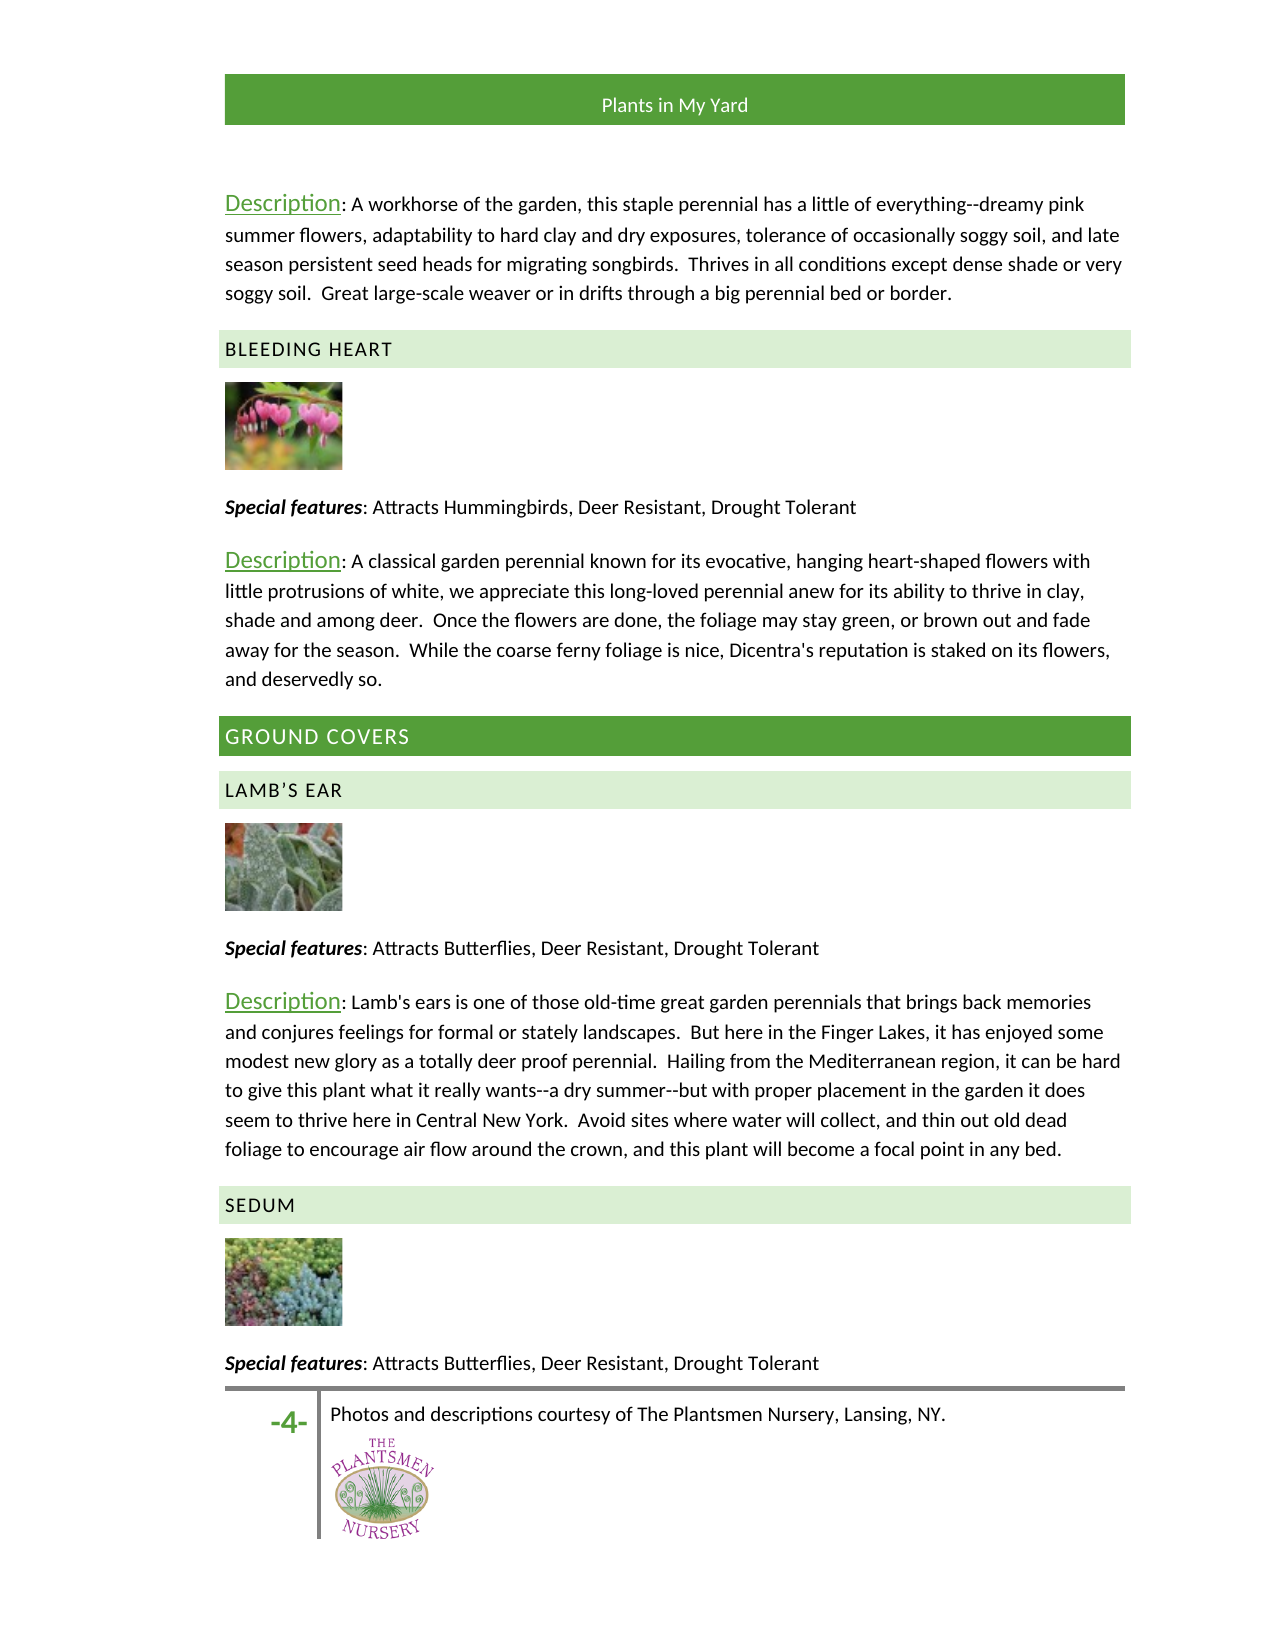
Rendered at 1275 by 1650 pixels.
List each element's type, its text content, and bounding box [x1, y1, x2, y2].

text Description: A classical garden perennial known for its evocative, hanging heart-shaped flowers with little protrusions of white, we appreciate this long-loved perennial anew for its ability to thrive in clay, shade and among deer. Once the flowers are done, the foliage may stay green, or brown out and fade away for the season. While the coarse ferny foliage is nice, Dicentra's reputation is staked on its flowers, and deservedly so. [225, 544, 1125, 691]
text Special features: Attracts Hummingbirds, Deer Resistant, Drought Tolerant [225, 494, 1125, 519]
subtitle GROUND COVERS [225, 722, 1125, 750]
text Description: Lamb's ears is one of those old-time great garden perennials that brings back memories and conjures feelings for formal or stately landscapes. But here in the Finger Lakes, it has enjoyed some modest new glory as a totally deer proof perennial. Hailing from the Mediterranean region, it can be hard to give this plant what it really wants--a dry summer--but with proper placement in the garden it does seem to thrive here in Central New York. Avoid sites where water will collect, and thin out old dead foliage to encourage air flow around the crown, and this plant will become a focal point in any bed. [225, 985, 1125, 1161]
text Description: A workhorse of the garden, this staple perennial has a little of everything--dreamy pink summer flowers, adaptability to hard clay and dry exposures, tolerance of occasionally soggy soil, and late season persistent seed heads for migrating songbirds. Thrives in all conditions except dense shade or very soggy soil. Great large-scale weaver or in drifts through a big perennial bed or border. [225, 187, 1125, 306]
subtitle Sedum [225, 1192, 1125, 1218]
picture [225, 1238, 343, 1326]
text Special features: Attracts Butterflies, Deer Resistant, Drought Tolerant [225, 1350, 1125, 1376]
subtitle Lamb’s Ear [225, 777, 1125, 803]
subtitle Bleeding Heart [225, 336, 1125, 362]
picture [225, 382, 343, 470]
picture [330, 1437, 435, 1540]
text Special features: Attracts Butterflies, Deer Resistant, Drought Tolerant [225, 935, 1125, 961]
picture [225, 823, 343, 911]
